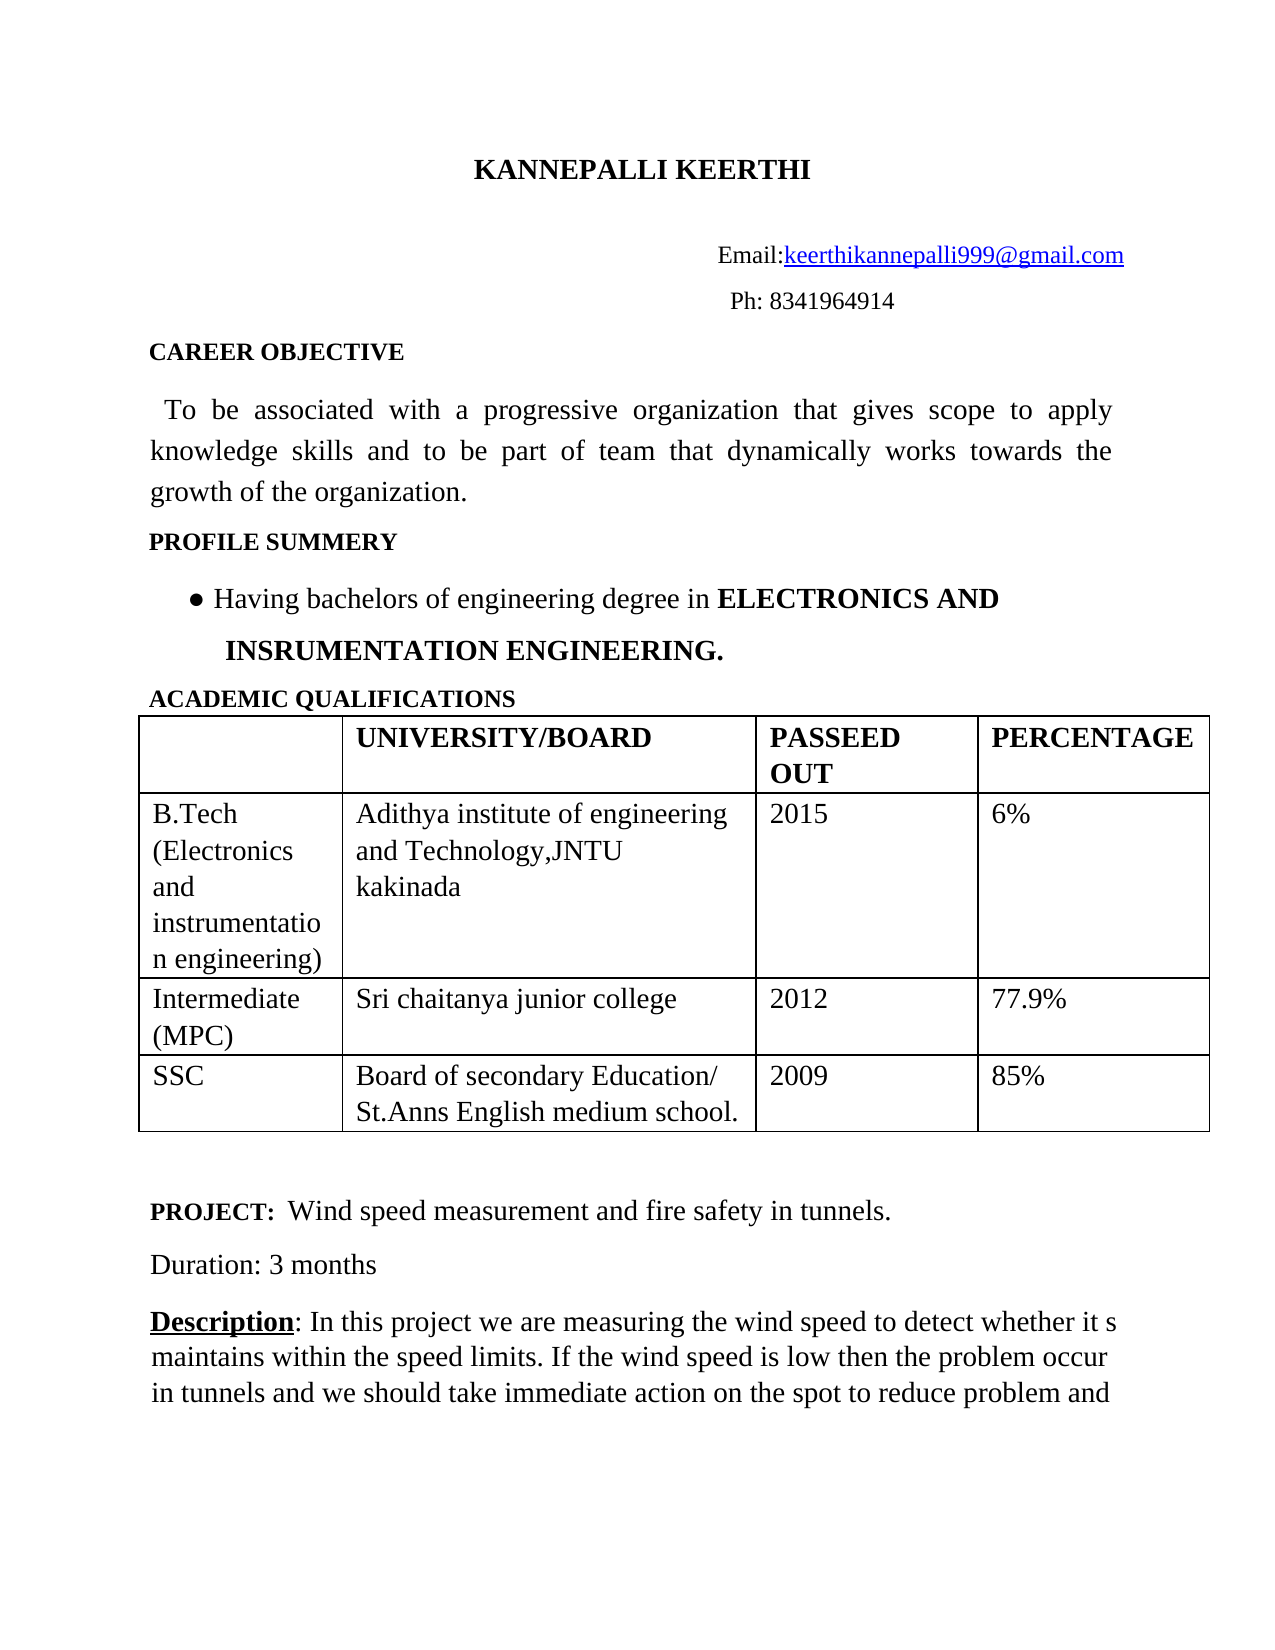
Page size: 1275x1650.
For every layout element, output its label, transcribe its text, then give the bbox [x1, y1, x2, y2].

table_cell Board of secondary Education/ St.Anns English medium school. [343, 1056, 755, 1131]
subtitle PROFILE SUMMERY [148, 527, 1113, 555]
table_header PERCENTAGE [979, 717, 1209, 792]
subtitle ACADEMIC QUALIFICATIONS [148, 684, 1113, 713]
table_cell B.Tech (Electronics and instrumentatio n engineering) [140, 794, 342, 977]
text ● Having bachelors of engineering degree in ELECTRONICS AND​ INSRUMENTATION ENGINEERING. [187, 582, 1131, 666]
text Ph: 8341964914 [148, 286, 1131, 315]
subtitle CAREER OBJECTIVE [148, 337, 1113, 366]
table_cell 2012 [757, 979, 977, 1054]
table_cell 2015 [757, 794, 977, 977]
table_cell SSC [140, 1056, 342, 1131]
table_cell 85% [979, 1056, 1209, 1131]
table_cell 2009 [757, 1056, 977, 1131]
table_cell Sri chaitanya junior college [343, 979, 755, 1054]
table_cell Adithya institute of engineering and Technology,JNTU kakinada [343, 794, 755, 977]
table_header PASSEED OUT [757, 717, 977, 792]
table_header UNIVERSITY/BOARD [343, 717, 755, 792]
text To​ be associated with a progressive organization that gives scope to apply knowledge skills and to be part of team that dynamically works towards the growth of the organization. [150, 392, 1113, 508]
table_cell 6% [979, 794, 1209, 977]
table_header [140, 717, 342, 792]
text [150, 1304, 1129, 1408]
text KANNEPALLI KEERTHI​ [148, 152, 1131, 186]
text Email:​keerthikannepalli999@gmail.com [150, 240, 1124, 269]
table_cell Intermediate (MPC) [140, 979, 342, 1054]
text Duration: 3 months [150, 1247, 1129, 1281]
text PROJECT: ​ Wind speed measurement and fire safety in tunnels.​ [150, 1193, 1131, 1226]
table_cell 77.9% [979, 979, 1209, 1054]
